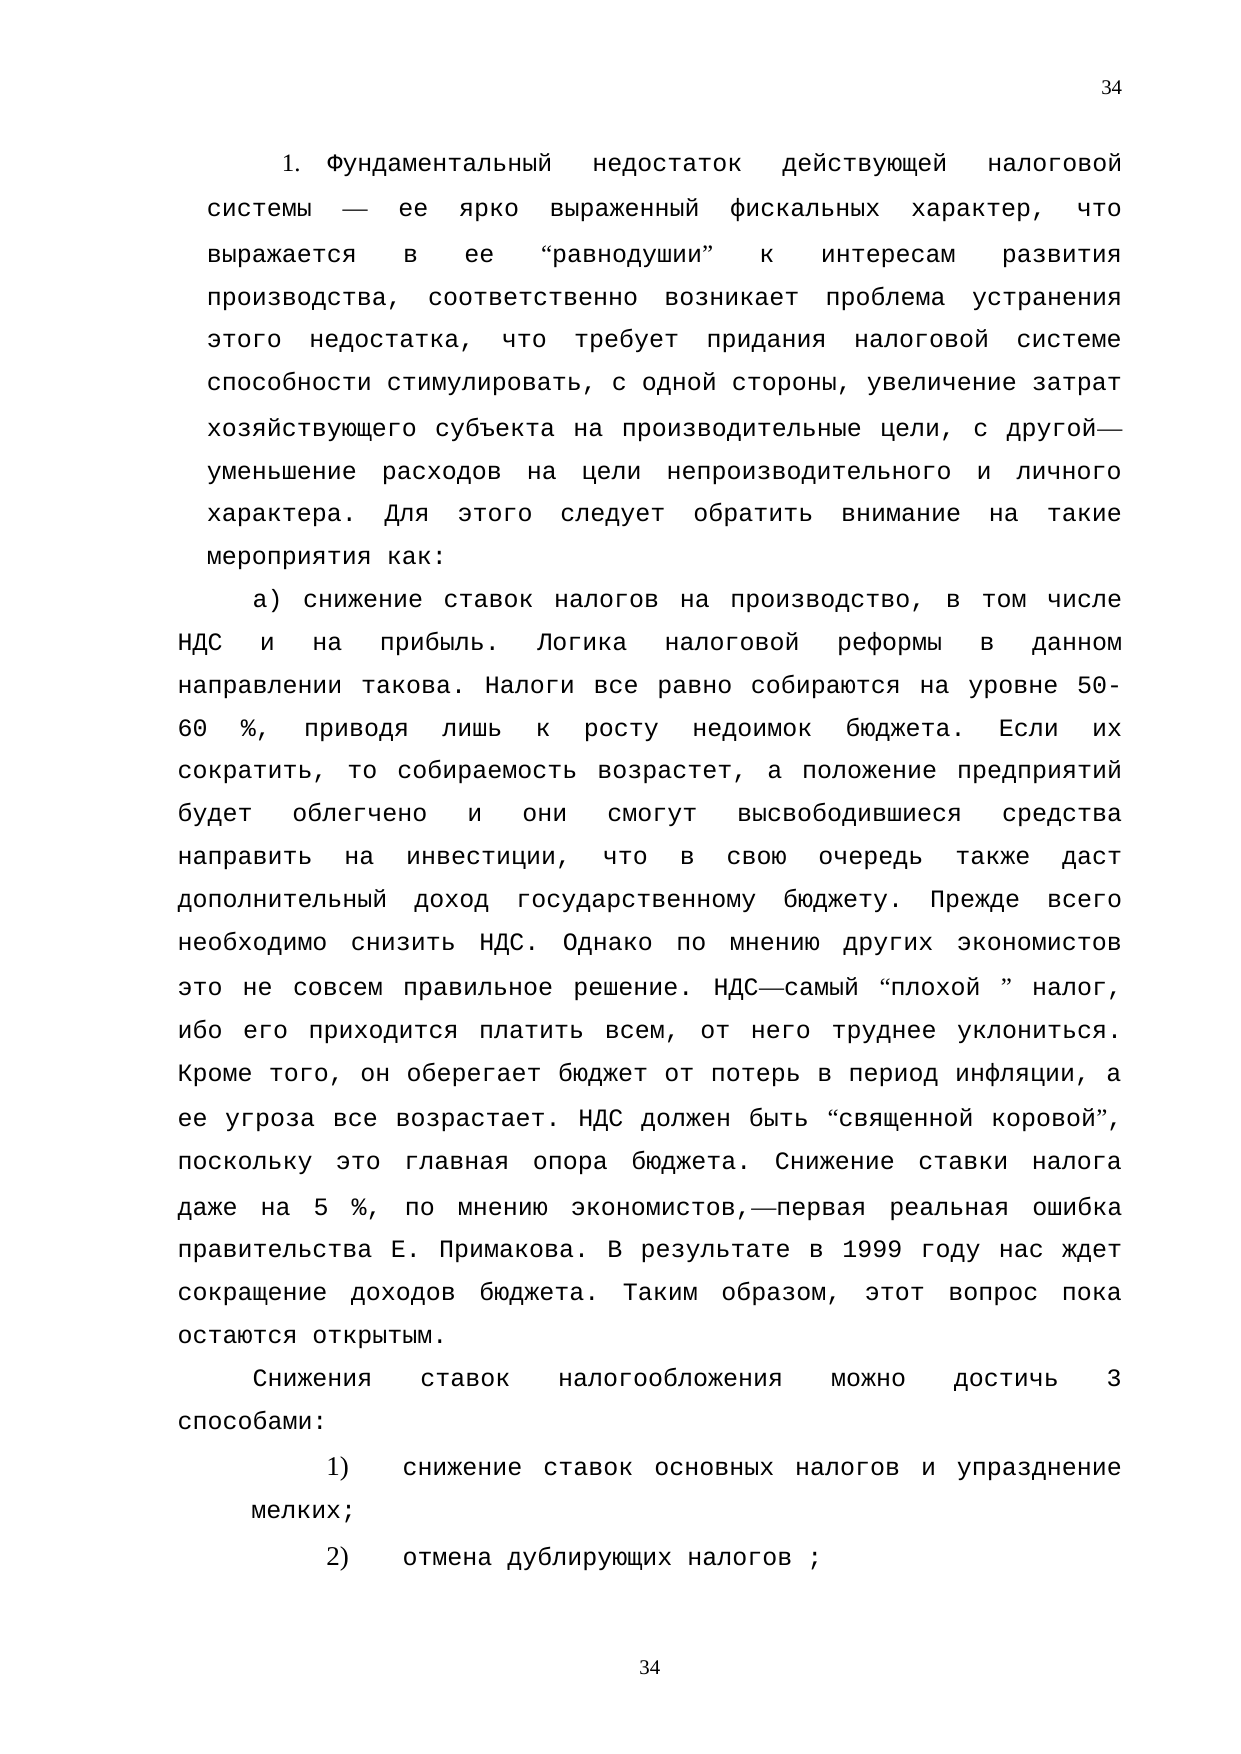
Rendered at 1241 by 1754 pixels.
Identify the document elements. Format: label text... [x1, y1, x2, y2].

text а) снижение ставок налогов на производство, в том числе НДС и на прибыль. Логика налоговой реформы в данном направлении такова. Налоги все равно собираются на уровне 50-60 %, приводя лишь к росту недоимок бюджета. Если их сократить, то собираемость возрастет, а положение предприятий будет облегчено и они смогут высвободившиеся средства направить на инвестиции, что в свою очередь также даст дополнительный доход государственному бюджету. Прежде всего необходимо снизить НДС. Однако по мнению других экономистов это не совсем правильное решение. НДСсамый плохой налог, ибо его приходится платить всем, от него труднее уклониться. Кроме того, он оберегает бюджет от потерь в период инфляции, а ее угроза все возрастает. НДС должен быть священной коровой, поскольку это главная опора бюджета. Снижение ставки налога даже на 5 %, по мнению экономистов,первая реальная ошибка правительства Е. Примакова. В результате в 1999 году нас ждет сокращение доходов бюджета. Таким образом, этот вопрос пока остаются открытым. [177, 586, 1122, 1351]
list снижение ставок основных налогов и упразднение мелких; [251, 1451, 1122, 1526]
list отмена дублирующих налогов ; [251, 1540, 1122, 1573]
list Фундаментальный недостаток действующей налоговой системы ее ярко выраженный фискальных характер, что выражается в ее равнодушии к интересам развития производства, соответственно возникает проблема устранения этого недостатка, что требует придания налоговой системе способности стимулировать, с одной стороны, увеличение затрат хозяйствующего субъекта на производительные цели, с другой уменьшение расходов на цели непроизводительного и личного характера. Для этого следует обратить внимание на такие мероприятия как: [207, 148, 1122, 572]
text Снижения ставок налогообложения можно достичь 3 способами: [177, 1365, 1122, 1437]
